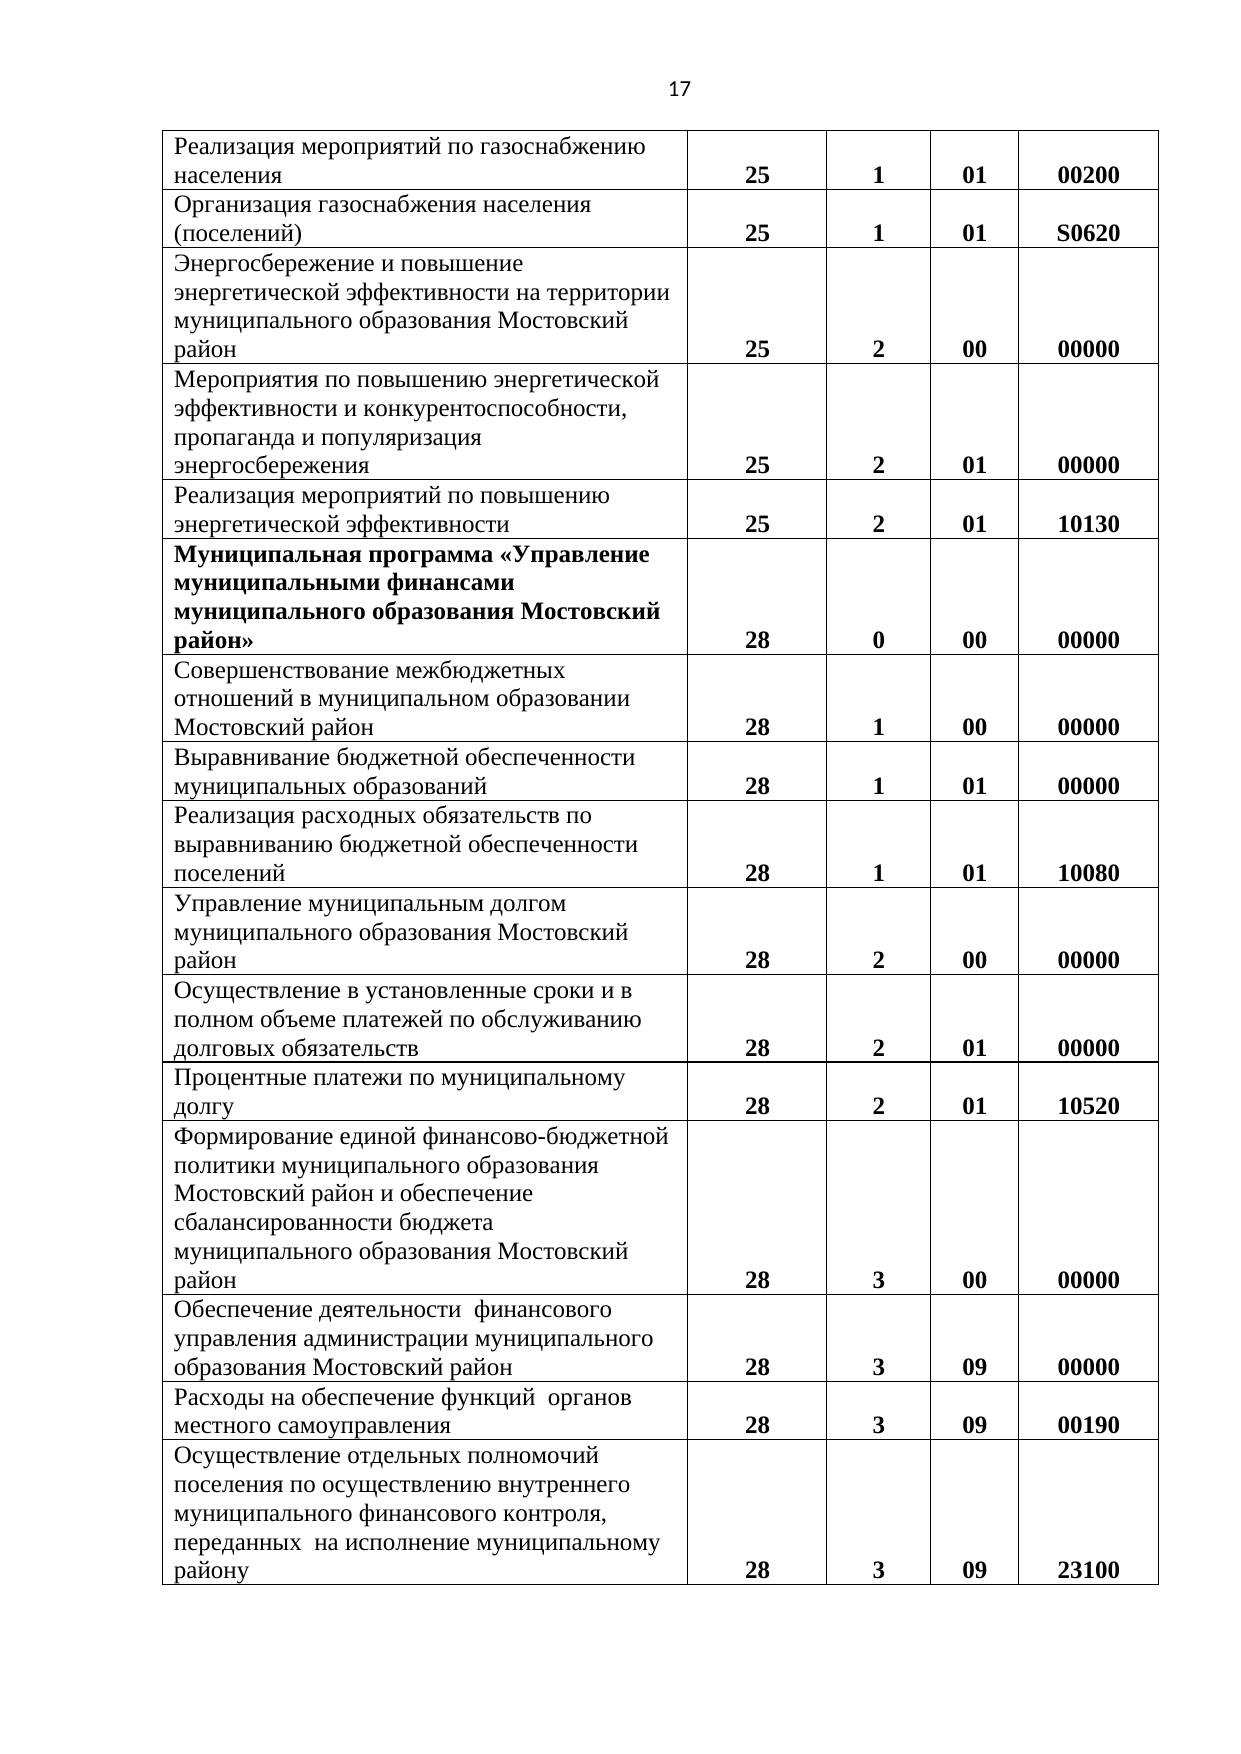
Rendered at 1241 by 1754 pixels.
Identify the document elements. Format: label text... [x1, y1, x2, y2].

table_cell 25 [688, 248, 826, 363]
table_cell Осуществление в установленные сроки и в полном объеме платежей по обслуживанию долговых обязательств [163, 975, 687, 1061]
table_cell 25 [688, 190, 826, 247]
table_cell 1 [827, 655, 930, 741]
table_cell 28 [688, 655, 826, 741]
table_cell 01 [931, 190, 1018, 247]
table_cell 2 [827, 1063, 930, 1120]
table_cell 2 [827, 888, 930, 974]
table_cell 25 [688, 131, 826, 188]
table_cell 00 [931, 888, 1018, 974]
table_cell 01 [931, 131, 1018, 188]
table_cell S0620 [1019, 190, 1158, 247]
table_cell Энергосбережение и повышение энергетической эффективности на территории муниципального образования Мостовский район [163, 248, 687, 363]
table_cell Реализация мероприятий по повышению энергетической эффективности [163, 480, 687, 538]
table_cell 3 [827, 1440, 930, 1584]
table_cell 01 [931, 801, 1018, 887]
table_cell Муниципальная программа «Управление муниципальными финансами муниципального образования Мостовский район» [163, 539, 687, 654]
table_cell 00000 [1019, 655, 1158, 741]
table_cell 01 [931, 480, 1018, 538]
table_cell 00000 [1019, 364, 1158, 479]
table_cell Выравнивание бюджетной обеспеченности муниципальных образований [163, 742, 687, 799]
table_cell 28 [688, 1121, 826, 1293]
table_cell Реализация мероприятий по газоснабжению населения [163, 131, 687, 188]
table_cell 09 [931, 1295, 1018, 1381]
table_cell 1 [827, 131, 930, 188]
table_cell 00 [931, 655, 1018, 741]
table_cell 25 [688, 364, 826, 479]
table_cell Расходы на обеспечение функций органов местного самоуправления [163, 1382, 687, 1439]
table_cell 00000 [1019, 888, 1158, 974]
table_cell 1 [827, 801, 930, 887]
table_cell 2 [827, 480, 930, 538]
table_cell Формирование единой финансово-бюджетной политики муниципального образования Мостовский район и обеспечение сбалансированности бюджета муниципального образования Мостовский район [163, 1121, 687, 1293]
table_cell 10520 [1019, 1063, 1158, 1120]
table_cell 1 [827, 742, 930, 799]
table_cell Совершенствование межбюджетных отношений в муниципальном образовании Мостовский район [163, 655, 687, 741]
table_cell 00000 [1019, 248, 1158, 363]
table_cell 28 [688, 539, 826, 654]
table_cell 09 [931, 1440, 1018, 1584]
table_cell 28 [688, 801, 826, 887]
table_cell 1 [827, 190, 930, 247]
table_cell 2 [827, 248, 930, 363]
table_cell 2 [827, 364, 930, 479]
table_cell Реализация расходных обязательств по выравниванию бюджетной обеспеченности поселений [163, 801, 687, 887]
table_cell 00000 [1019, 975, 1158, 1061]
table_cell 01 [931, 1063, 1018, 1120]
table_cell Мероприятия по повышению энергетической эффективности и конкурентоспособности, пропаганда и популяризация энергосбережения [163, 364, 687, 479]
table_cell 28 [688, 1440, 826, 1584]
table_cell Обеспечение деятельности финансового управления администрации муниципального образования Мостовский район [163, 1295, 687, 1381]
table_cell Организация газоснабжения населения (поселений) [163, 190, 687, 247]
table_cell 28 [688, 1295, 826, 1381]
table_cell 01 [931, 364, 1018, 479]
table_cell 00000 [1019, 539, 1158, 654]
table_cell 00200 [1019, 131, 1158, 188]
table_cell Процентные платежи по муниципальному долгу [163, 1063, 687, 1120]
table_cell 28 [688, 888, 826, 974]
table_cell 0 [827, 539, 930, 654]
table_cell 00000 [1019, 1121, 1158, 1293]
table_cell Осуществление отдельных полномочий поселения по осуществлению внутреннего муниципального финансового контроля, переданных на исполнение муниципальному району [163, 1440, 687, 1584]
table_cell 28 [688, 742, 826, 799]
table_cell 28 [688, 1063, 826, 1120]
table_cell 01 [931, 975, 1018, 1061]
table_cell 28 [688, 975, 826, 1061]
table_cell 01 [931, 742, 1018, 799]
table_cell 25 [688, 480, 826, 538]
table_cell 10130 [1019, 480, 1158, 538]
table_cell 00190 [1019, 1382, 1158, 1439]
table_cell 3 [827, 1382, 930, 1439]
table_cell 00000 [1019, 1295, 1158, 1381]
table_cell 3 [827, 1295, 930, 1381]
table_cell 00 [931, 248, 1018, 363]
table_cell 2 [827, 975, 930, 1061]
table_cell 23100 [1019, 1440, 1158, 1584]
table_cell 00 [931, 1121, 1018, 1293]
table_cell 09 [931, 1382, 1018, 1439]
table_cell 00 [931, 539, 1018, 654]
table_cell 3 [827, 1121, 930, 1293]
table_cell 10080 [1019, 801, 1158, 887]
table_cell 00000 [1019, 742, 1158, 799]
table_cell 28 [688, 1382, 826, 1439]
table_cell Управление муниципальным долгом муниципального образования Мостовский район [163, 888, 687, 974]
